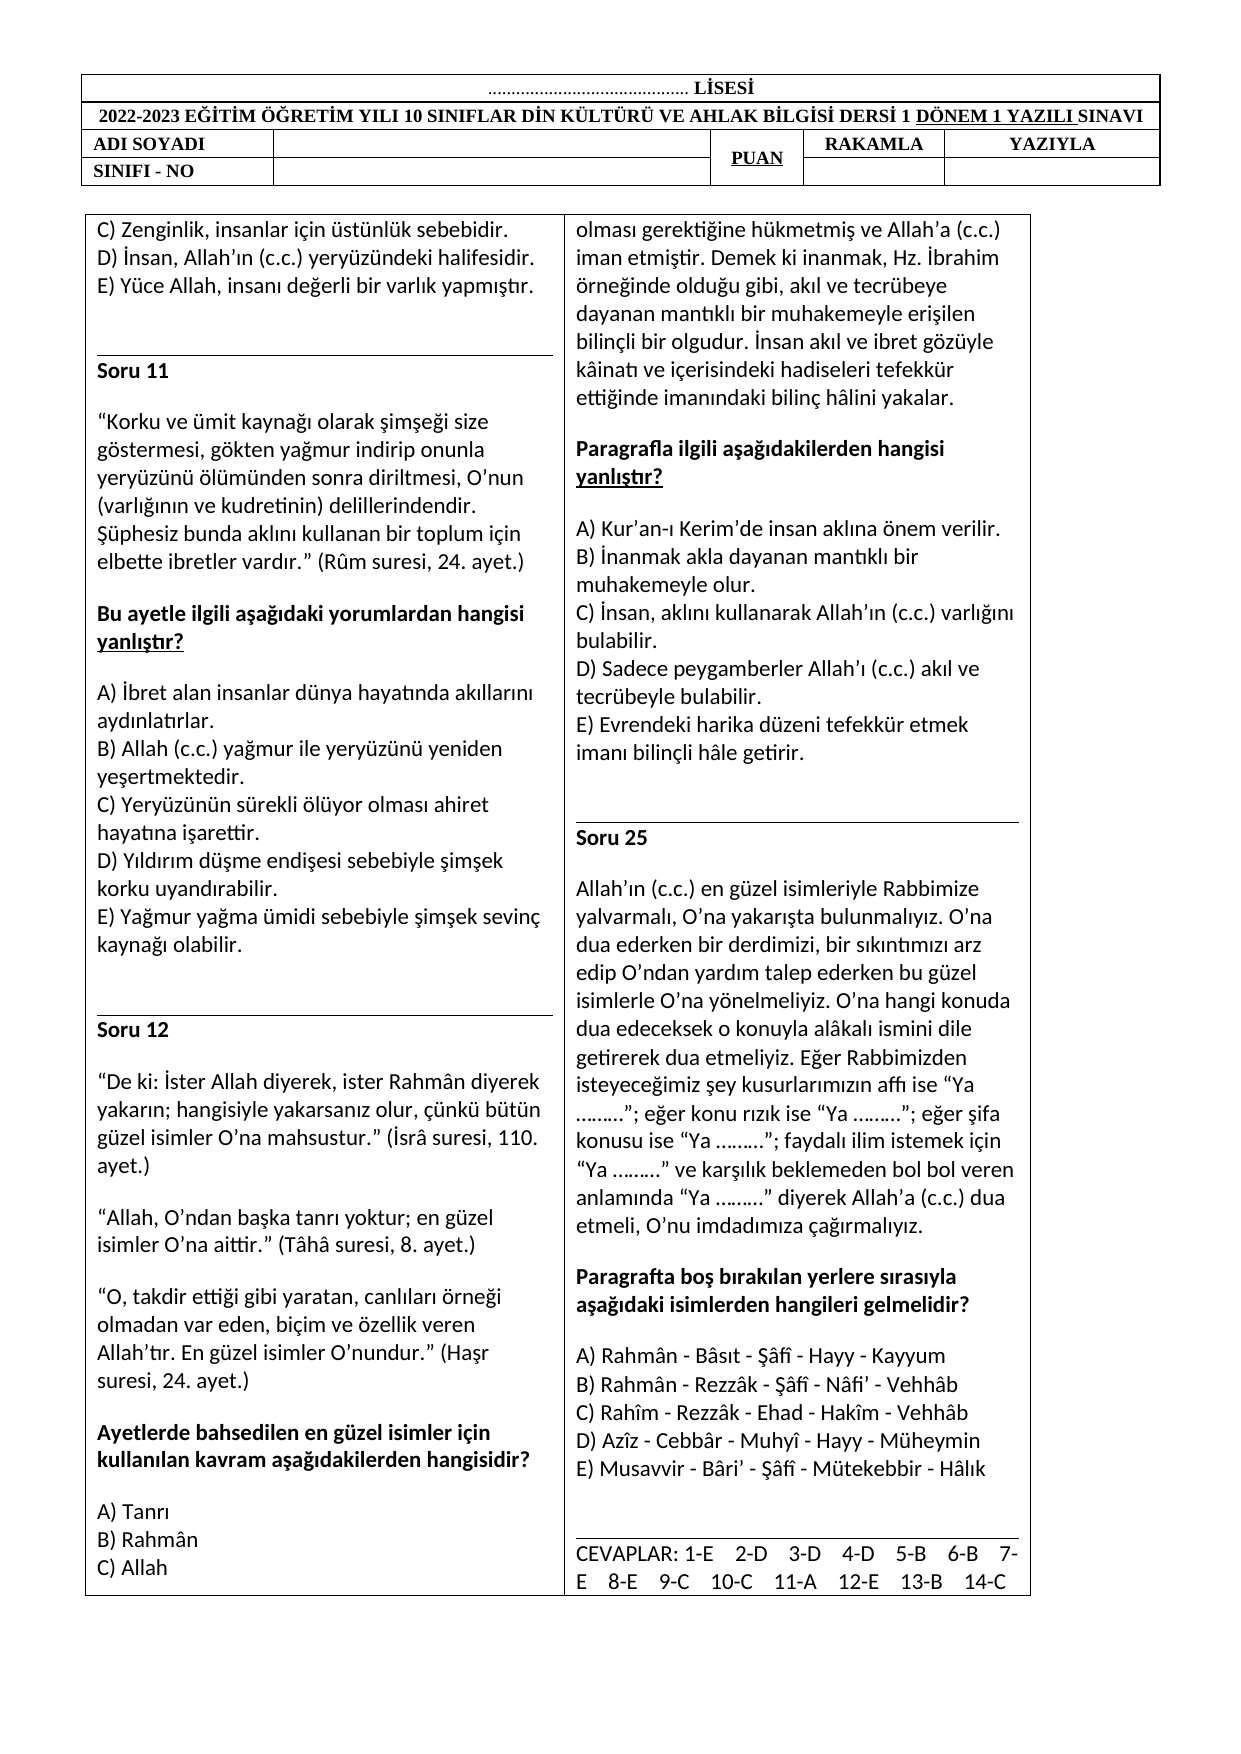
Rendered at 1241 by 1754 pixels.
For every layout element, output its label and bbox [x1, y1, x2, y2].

table_header [86, 215, 564, 1595]
table_header [565, 215, 1030, 1595]
